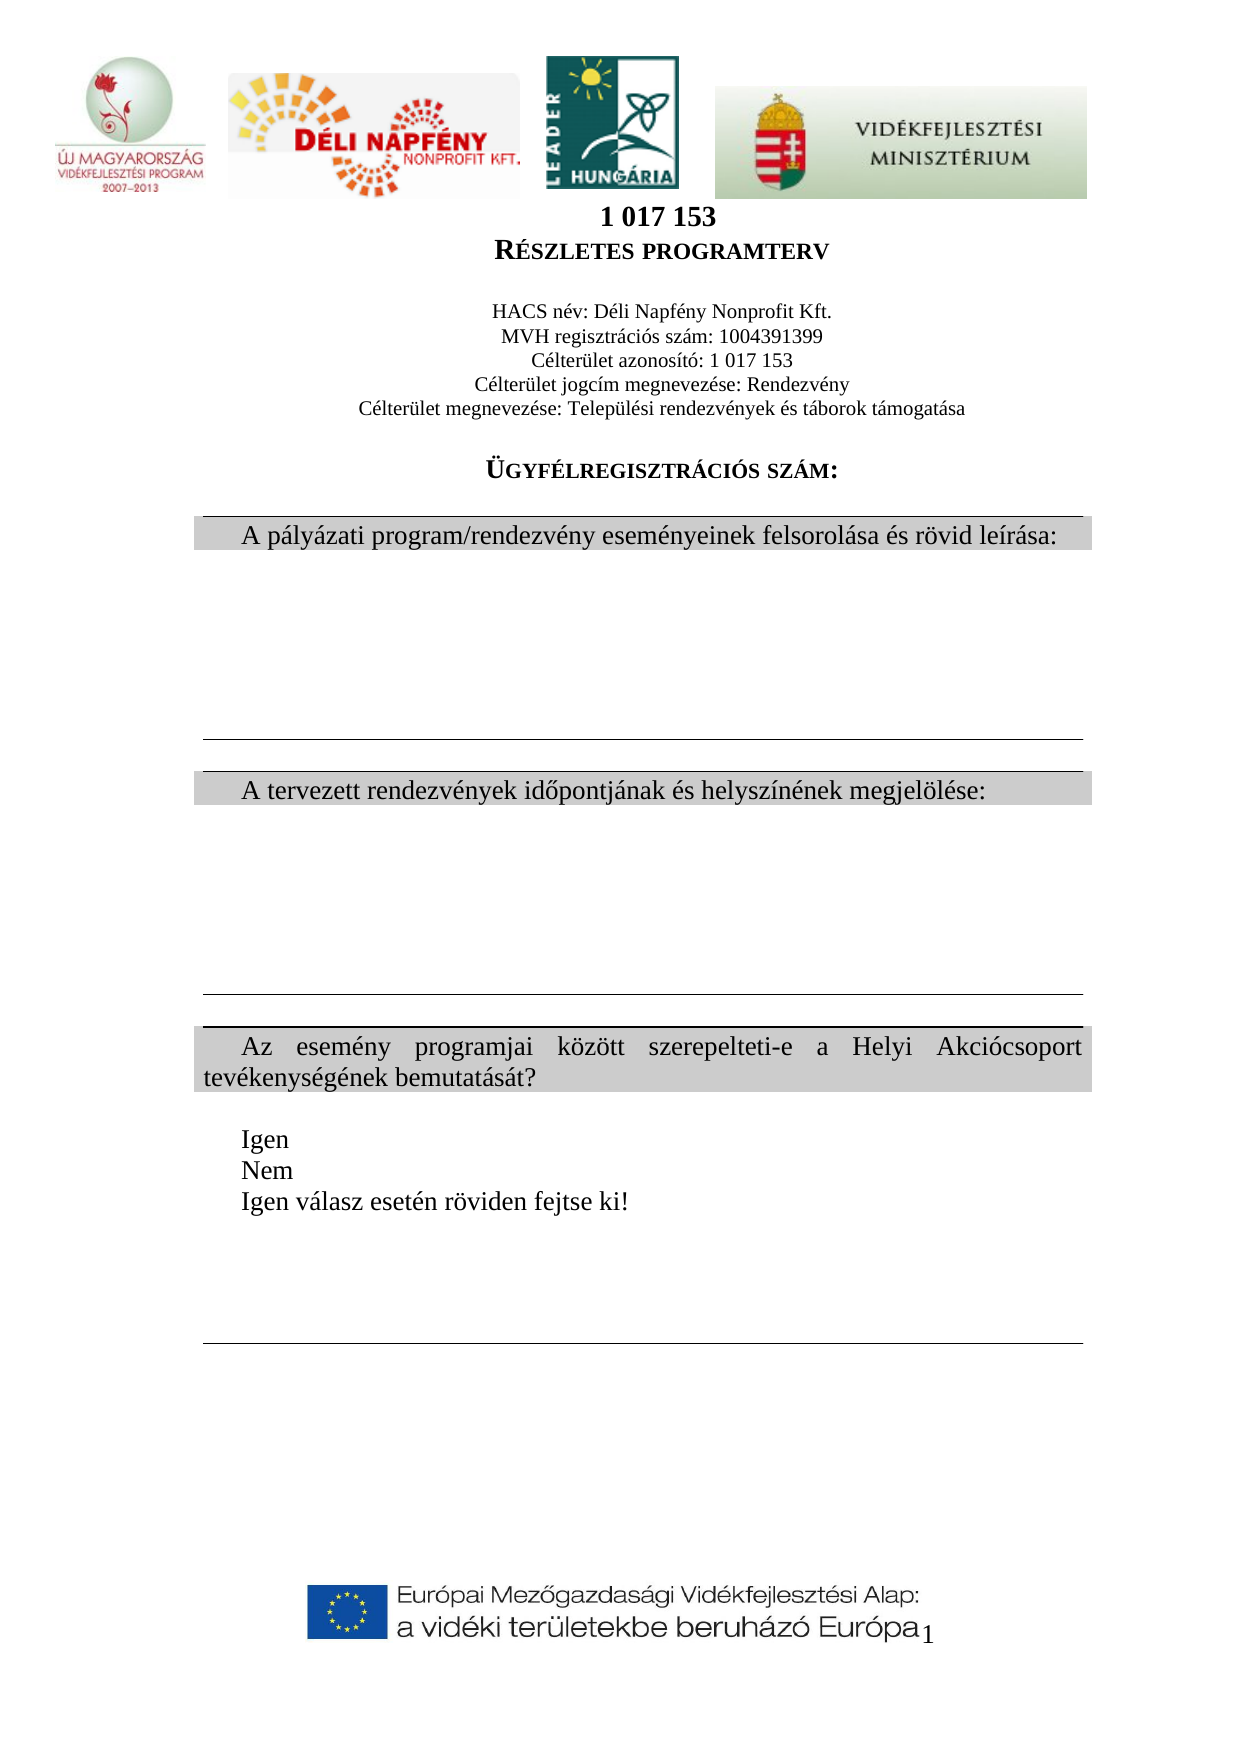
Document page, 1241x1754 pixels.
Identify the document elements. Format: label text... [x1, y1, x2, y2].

picture [305, 1580, 922, 1644]
picture [228, 73, 520, 199]
picture [546, 56, 679, 189]
picture [55, 56, 206, 192]
picture [715, 86, 1087, 199]
